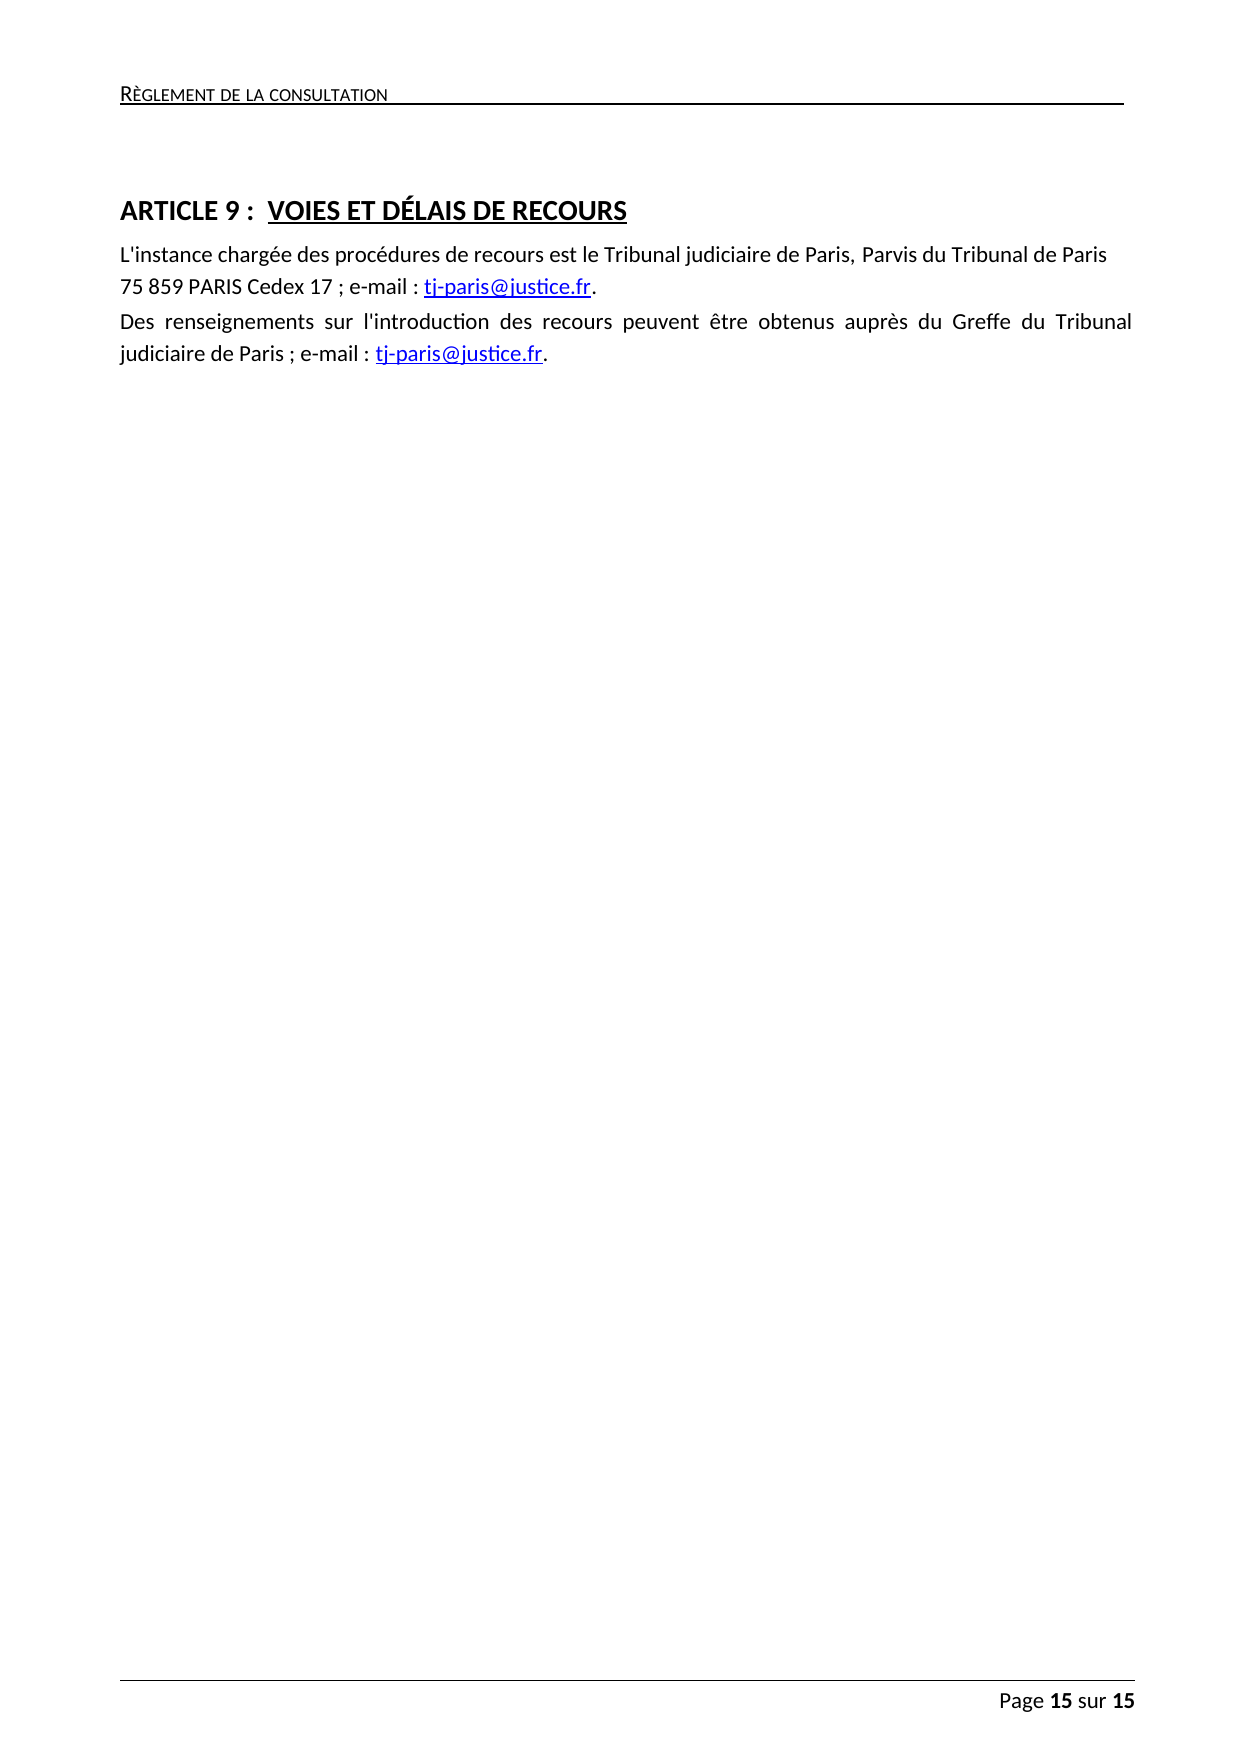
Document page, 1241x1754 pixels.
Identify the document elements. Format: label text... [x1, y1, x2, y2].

text L'instance chargée des procédures de recours est le Tribunal judiciaire de Paris, Parvis du Tribunal de Paris 75 859 PARIS Cedex 17 ; e-mail : tj-paris@justice.fr. [120, 240, 1135, 300]
text Des renseignements sur l'introduction des recours peuvent être obtenus auprès du Greffe du Tribunal judiciaire de Paris ; e-mail : tj-paris@justice.fr. [120, 304, 1135, 367]
list Voies et délais de recours [120, 192, 1135, 227]
